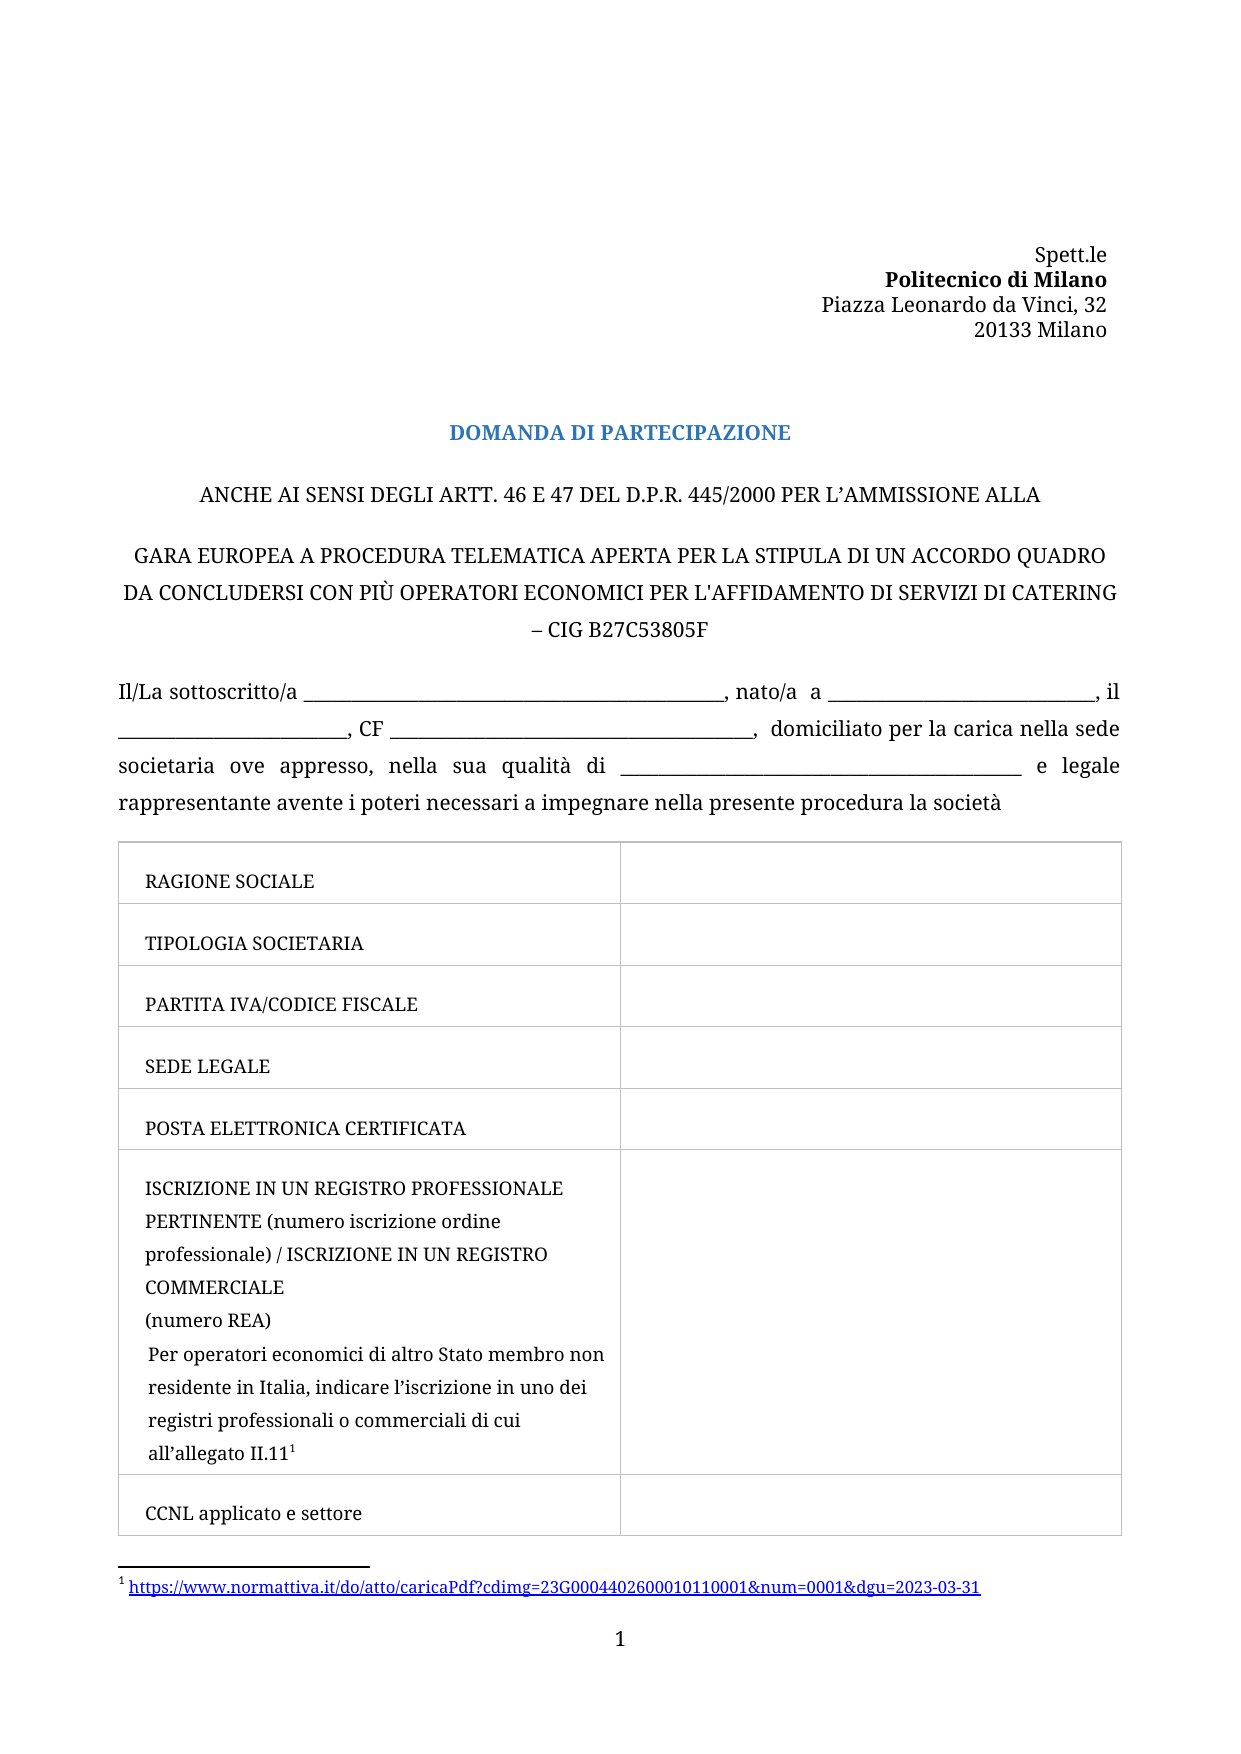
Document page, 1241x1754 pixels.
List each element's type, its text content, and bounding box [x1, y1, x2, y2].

table_header [621, 843, 1121, 903]
table_cell CCNL applicato e settore [119, 1475, 620, 1535]
table_cell POSTA ELETTRONICA CERTIFICATA [119, 1089, 620, 1149]
table_cell [621, 1027, 1121, 1088]
table_cell [621, 1089, 1121, 1149]
table_cell SEDE LEGALE [119, 1027, 620, 1088]
text ANCHE AI SENSI DEGLI ARTT. 46 E 47 DEL D.P.R. 445/2000 PER L’AMMISSIONE ALLA [118, 480, 1122, 508]
table_cell [621, 1475, 1121, 1535]
text Il/La sottoscritto/a ____________________________________________, nato/a a ____________________________, il ________________________, CF ______________________________________, domiciliato per la carica nella sede societaria ove appresso, nella sua qualità di __________________________________________ e legale rappresentante avente i poteri necessari a impegnare nella presente procedura la società [118, 677, 1122, 816]
table_header RAGIONE SOCIALE [119, 843, 620, 903]
table_cell PARTITA IVA/CODICE FISCALE [119, 966, 620, 1026]
text GARA EUROPEA A PROCEDURA TELEMATICA APERTA PER LA STIPULA DI UN ACCORDO QUADRO DA CONCLUDERSI CON PIÙ OPERATORI ECONOMICI PER L'AFFIDAMENTO DI SERVIZI DI CATERING – CIG B27C53805F [118, 542, 1122, 644]
table_cell [621, 966, 1121, 1026]
table_cell TIPOLOGIA SOCIETARIA [119, 904, 620, 964]
table_cell [621, 1150, 1121, 1474]
table_cell [621, 904, 1121, 964]
text DOMANDA DI PARTECIPAZIONE [118, 418, 1122, 446]
table_cell ISCRIZIONE IN UN REGISTRO PROFESSIONALE PERTINENTE (numero iscrizione ordine professionale) / ISCRIZIONE IN UN REGISTRO COMMERCIALE (numero REA) Per operatori economici di altro Stato membro non residente in Italia, indicare l’iscrizione in uno dei registri professionali o commerciali di cui all’allegato II.11 [119, 1150, 620, 1474]
